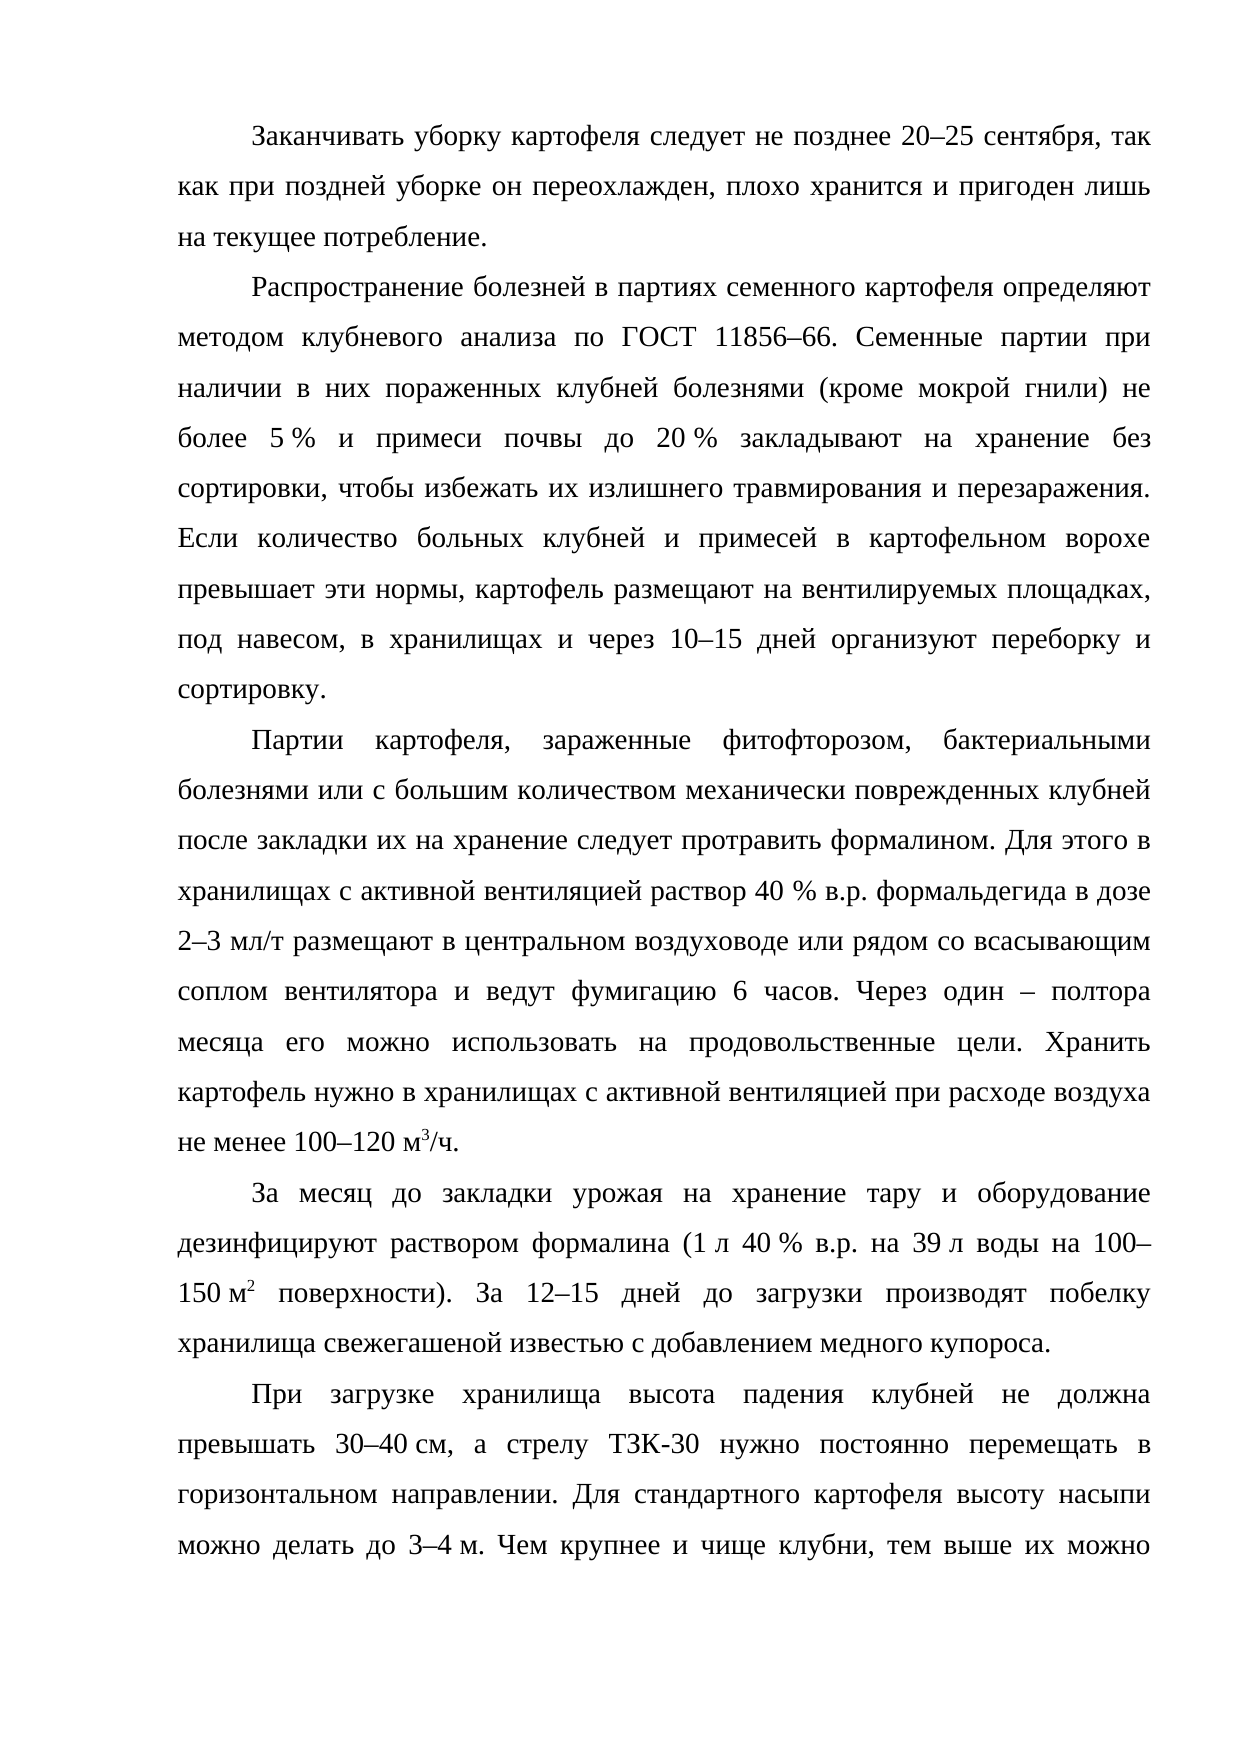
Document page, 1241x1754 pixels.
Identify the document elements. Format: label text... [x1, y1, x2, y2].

text Распространение болезней в партиях семенного картофеля определяют методом клубневого анализа по ГОСТ 11856–66. Семенные партии при наличии в них пораженных клубней болезнями (кроме мокрой гнили) не более 5 % и примеси почвы до 20 % закладывают на хранение без сортировки, чтобы избежать их излишнего травмирования и перезаражения. Если количество больных клубней и примесей в картофельном ворохе превышает эти нормы, картофель размещают на вентилируемых площадках, под навесом, в хранилищах и через 10–15 дней организуют переборку и сортировку. [177, 269, 1152, 705]
text Заканчивать уборку картофеля следует не позднее 20–25 сентября, так как при поздней уборке он переохлажден, плохо хранится и пригоден лишь на текущее потребление. [177, 118, 1152, 252]
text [177, 1376, 1152, 1560]
text За месяц до закладки урожая на хранение тару и оборудование дезинфицируют раствором формалина (1 л 40 % в.р. на 39 л воды на 100–150 м2 поверхности). За 12–15 дней до загрузки производят побелку хранилища свежегашеной известью с добавлением медного купороса. [177, 1175, 1152, 1359]
text Партии картофеля, зараженные фитофторозом, бактериальными болезнями или с большим количеством механически поврежденных клубней после закладки их на хранение следует протравить формалином. Для этого в хранилищах с активной вентиляцией раствор 40 % в.р. формальдегида в дозе 2–3 мл/т размещают в центральном воздуховоде или рядом со всасывающим соплом вентилятора и ведут фумигацию 6 часов. Через один – полтора месяца его можно использовать на продовольственные цели. Хранить картофель нужно в хранилищах с активной вентиляцией при расходе воздуха не менее 100–120 м3/ч. [177, 722, 1152, 1158]
